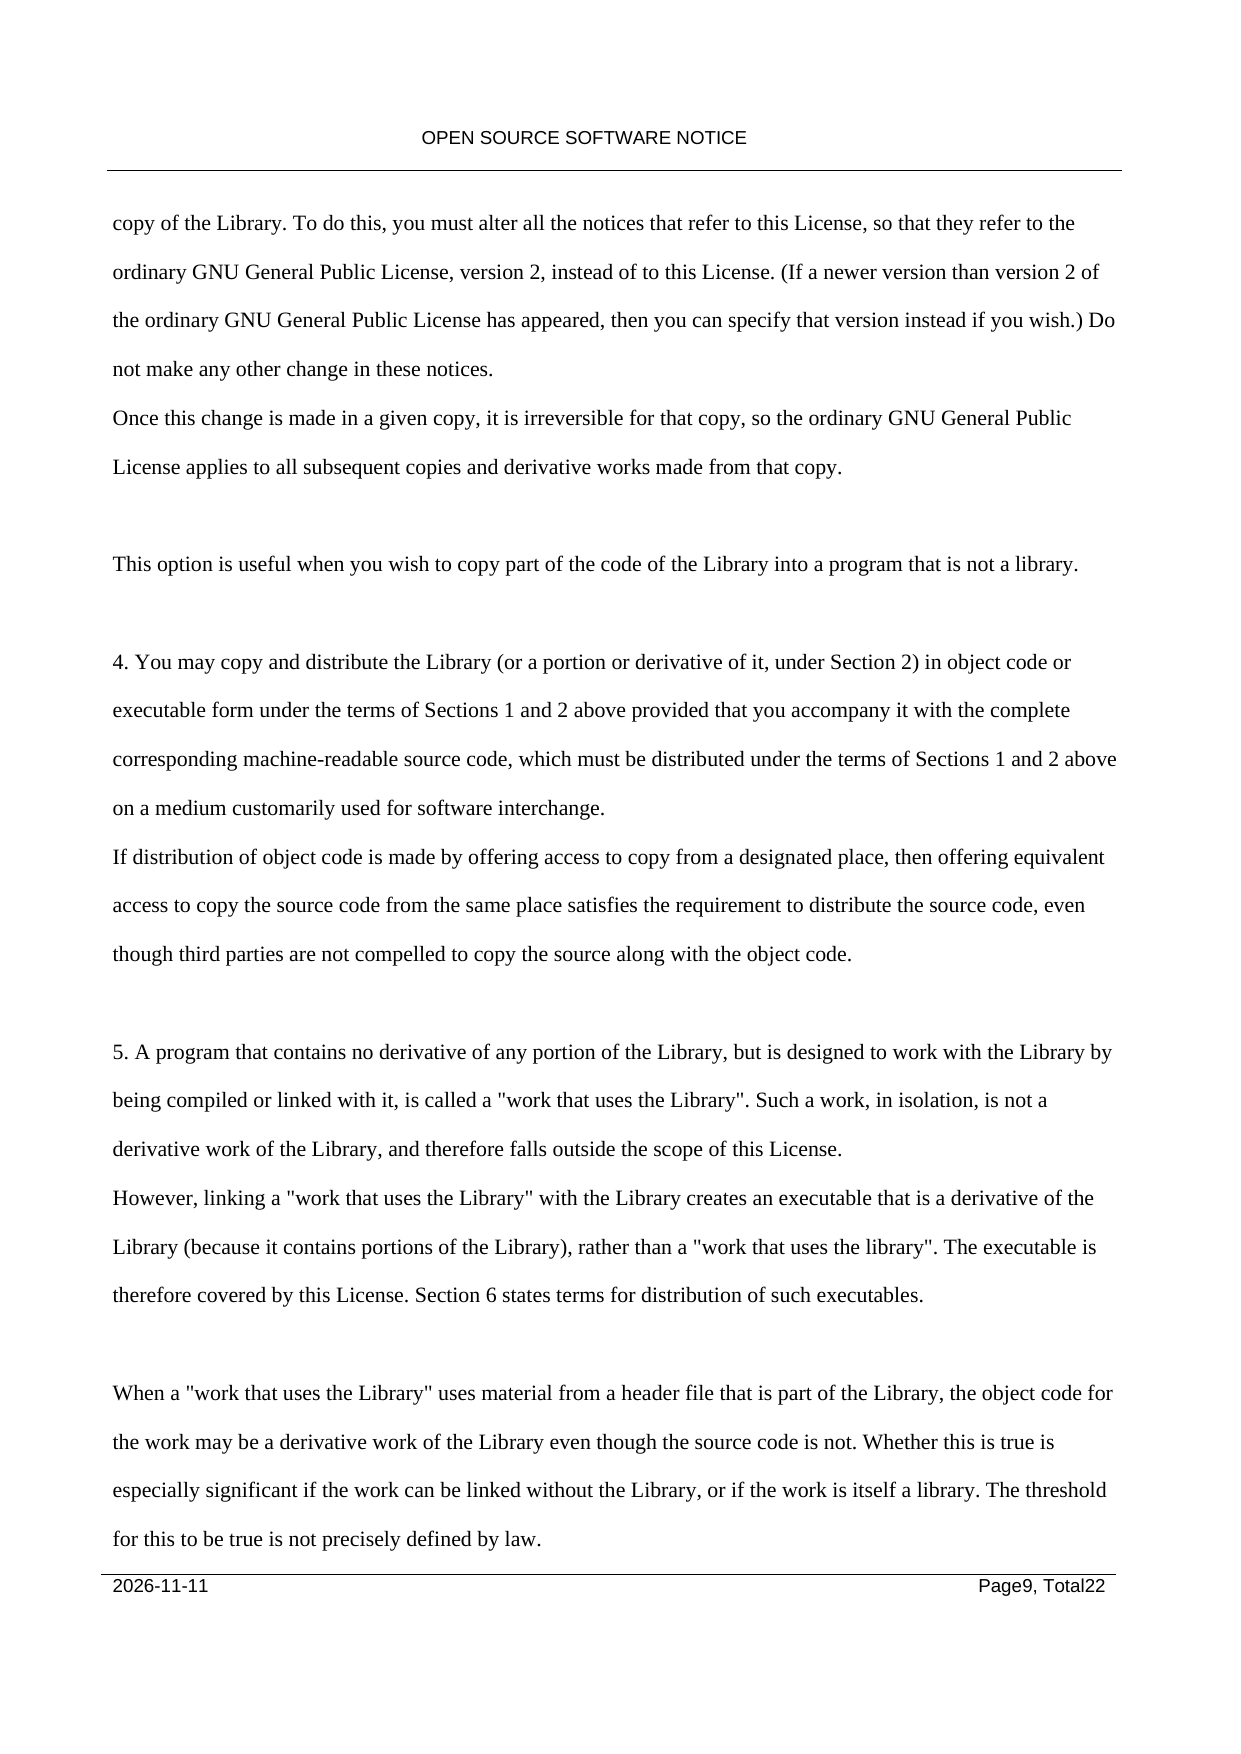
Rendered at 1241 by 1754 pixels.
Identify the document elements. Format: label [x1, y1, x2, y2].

text [112, 206, 1128, 1555]
